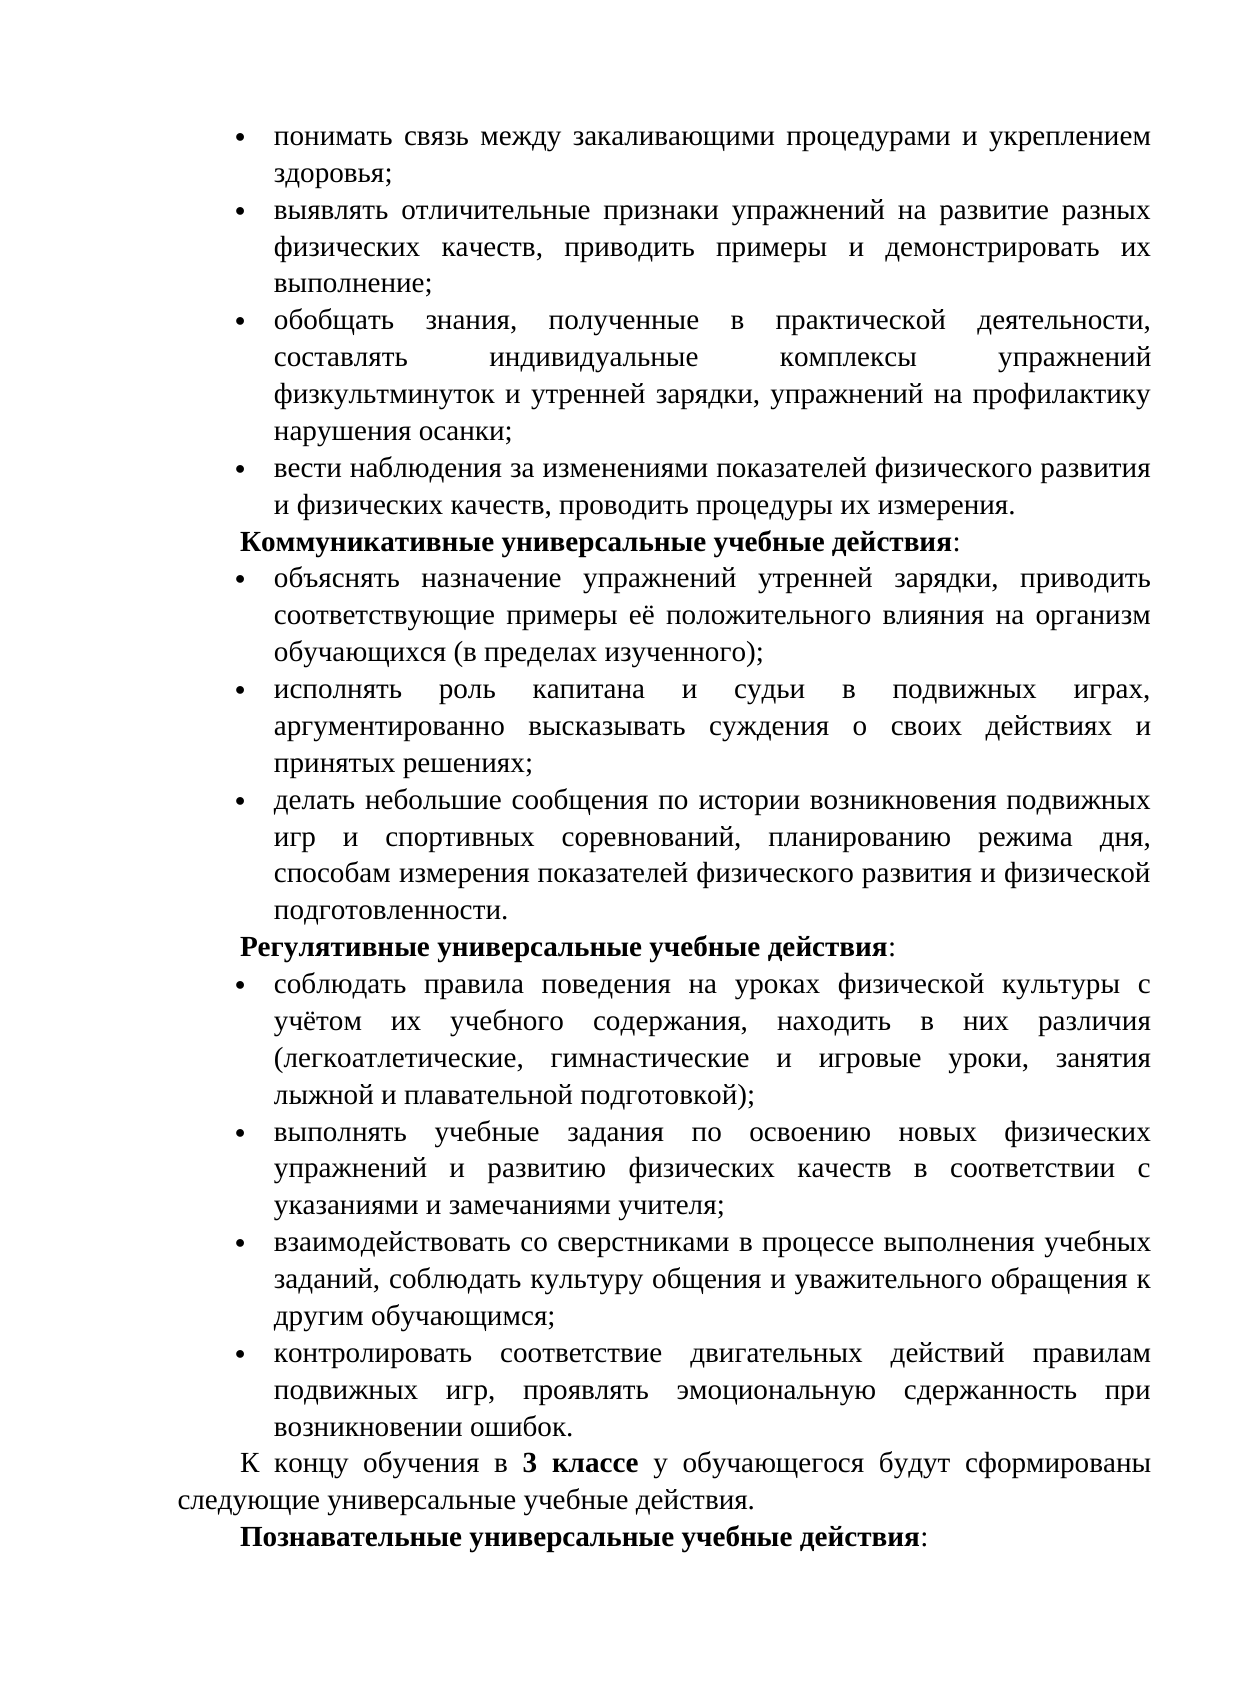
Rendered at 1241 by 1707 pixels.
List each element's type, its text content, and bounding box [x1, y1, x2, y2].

text Коммуникативные универсальные учебные действия: [177, 524, 1152, 557]
list выполнять учебные задания по освоению новых физических упражнений и развитию физических качеств в соответствии с указаниями и замечаниями учителя; [236, 1114, 1152, 1221]
list понимать связь между закаливающими процедурами и укреплением здоровья; [236, 118, 1152, 188]
list соблюдать правила поведения на уроках физической культуры с учётом их учебного содержания, находить в них различия (легкоатлетические, гимнастические и игровые уроки, занятия лыжной и плавательной подготовкой); [236, 966, 1152, 1110]
list взаимодействовать со сверстниками в процессе выполнения учебных заданий, соблюдать культуру общения и уважительного обращения к другим обучающимся; [236, 1224, 1152, 1332]
list делать небольшие сообщения по истории возникновения подвижных игр и спортивных соревнований, планированию режима дня, способам измерения показателей физического развития и физической подготовленности. [236, 782, 1152, 926]
list объяснять назначение упражнений утренней зарядки, приводить соответствующие примеры её положительного влияния на организм обучающихся (в пределах изученного); [236, 561, 1152, 668]
list контролировать соответствие двигательных действий правилам подвижных игр, проявлять эмоциональную сдержанность при возникновении ошибок. [236, 1335, 1152, 1442]
text Регулятивные универсальные учебные действия: [177, 929, 1152, 963]
text К концу обучения в 3 классе у обучающегося будут сформированы следующие универсальные учебные действия. [177, 1446, 1152, 1516]
list выявлять отличительные признаки упражнений на развитие разных физических качеств, приводить примеры и демонстрировать их выполнение; [236, 192, 1152, 299]
list обобщать знания, полученные в практической деятельности, составлять индивидуальные комплексы упражнений физкультминуток и утренней зарядки, упражнений на профилактику нарушения осанки; [236, 302, 1152, 447]
text Познавательные универсальные учебные действия: [177, 1519, 1152, 1553]
list исполнять роль капитана и судьи в подвижных играх, аргументированно высказывать суждения о своих действиях и принятых решениях; [236, 671, 1152, 778]
list вести наблюдения за изменениями показателей физического развития и физических качеств, проводить процедуры их измерения. [236, 450, 1152, 520]
